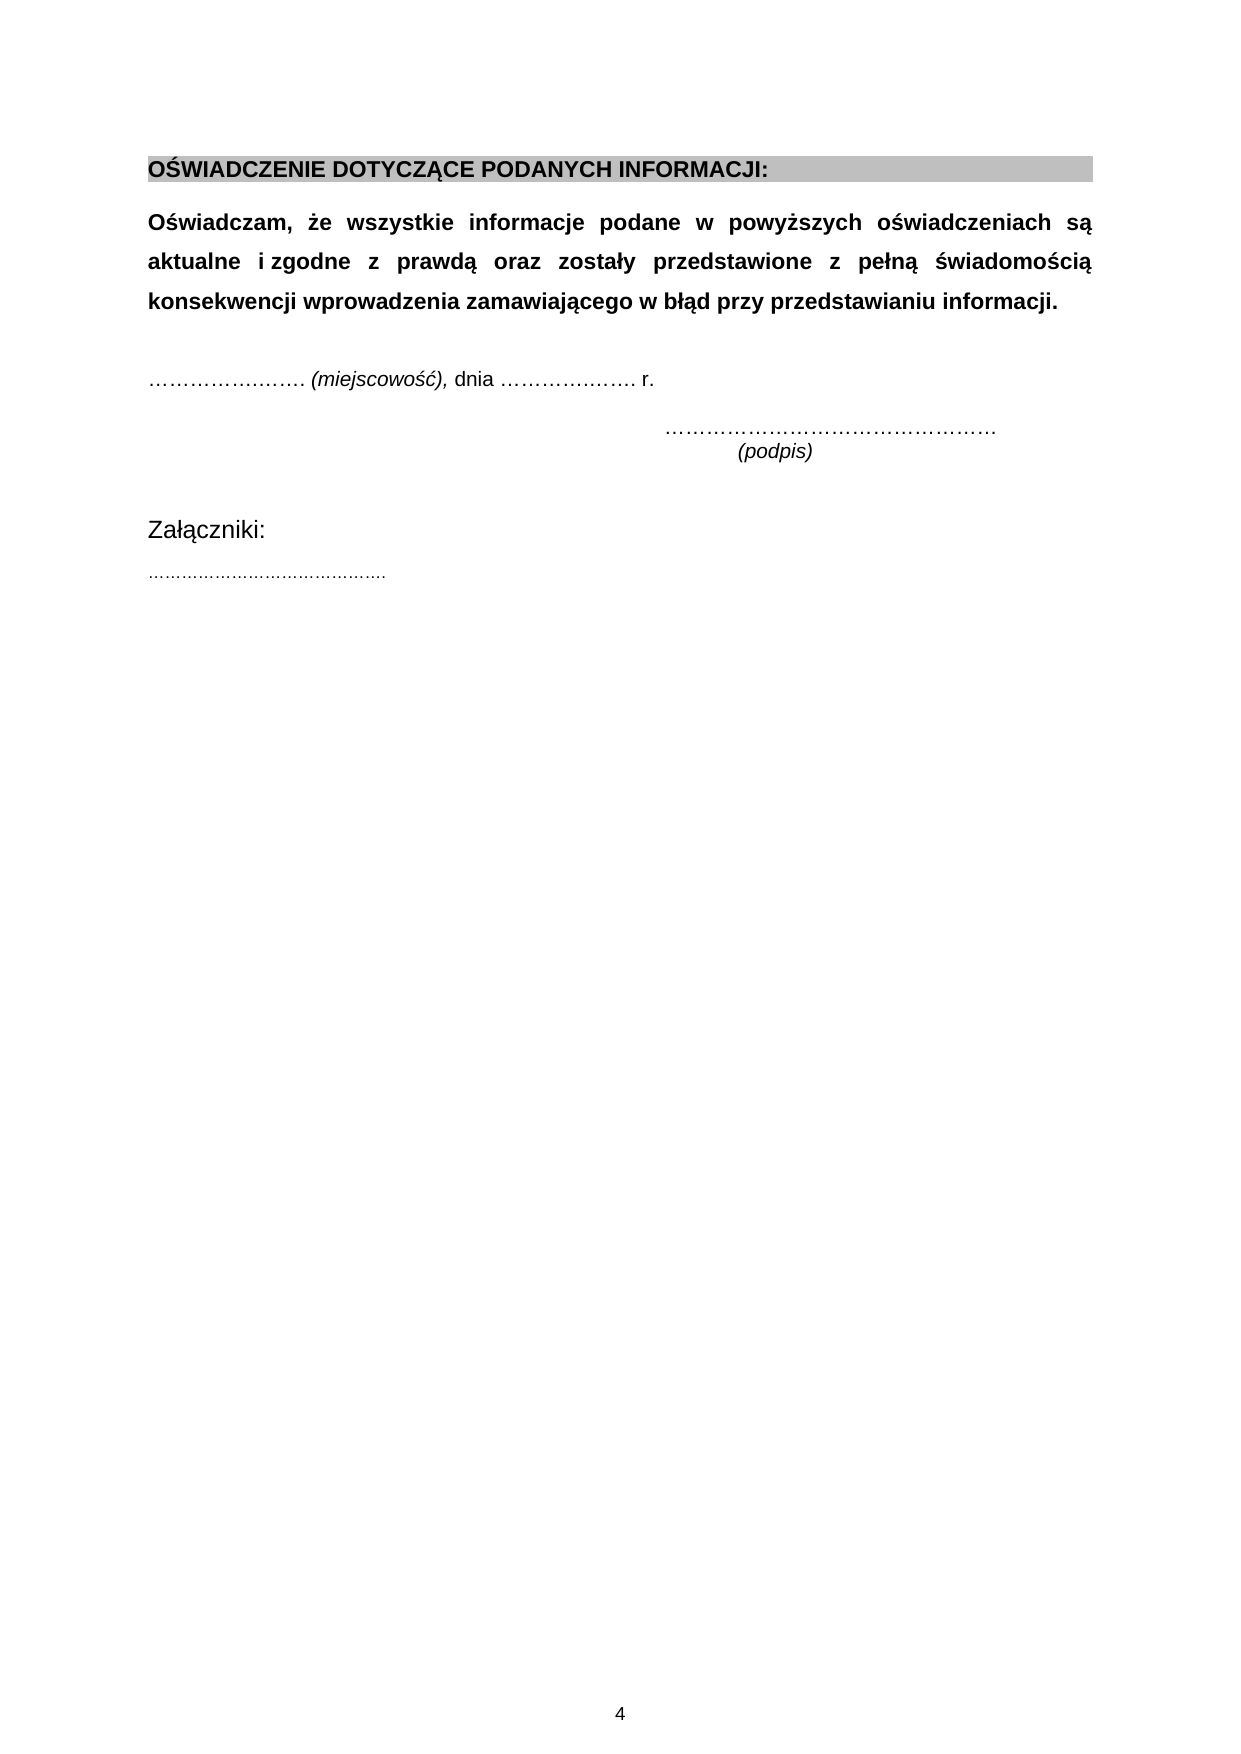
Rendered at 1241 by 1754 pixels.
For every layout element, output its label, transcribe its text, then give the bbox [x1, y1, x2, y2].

text OŚWIADCZENIE DOTYCZĄCE PODANYCH INFORMACJI: [148, 156, 1093, 182]
text (podpis) [738, 439, 1093, 463]
text ……………………………………. [148, 563, 1093, 582]
text ………………………………………… [148, 415, 1093, 439]
text …………….……. (miejscowość), dnia ………….……. r. [148, 367, 1093, 391]
text Załączniki: [148, 515, 1093, 544]
text Oświadczam, że wszystkie informacje podane w powyższych oświadczeniach są aktualne i zgodne z prawdą oraz zostały przedstawione z pełną świadomością konsekwencji wprowadzenia zamawiającego w błąd przy przedstawianiu informacji. [148, 209, 1093, 314]
